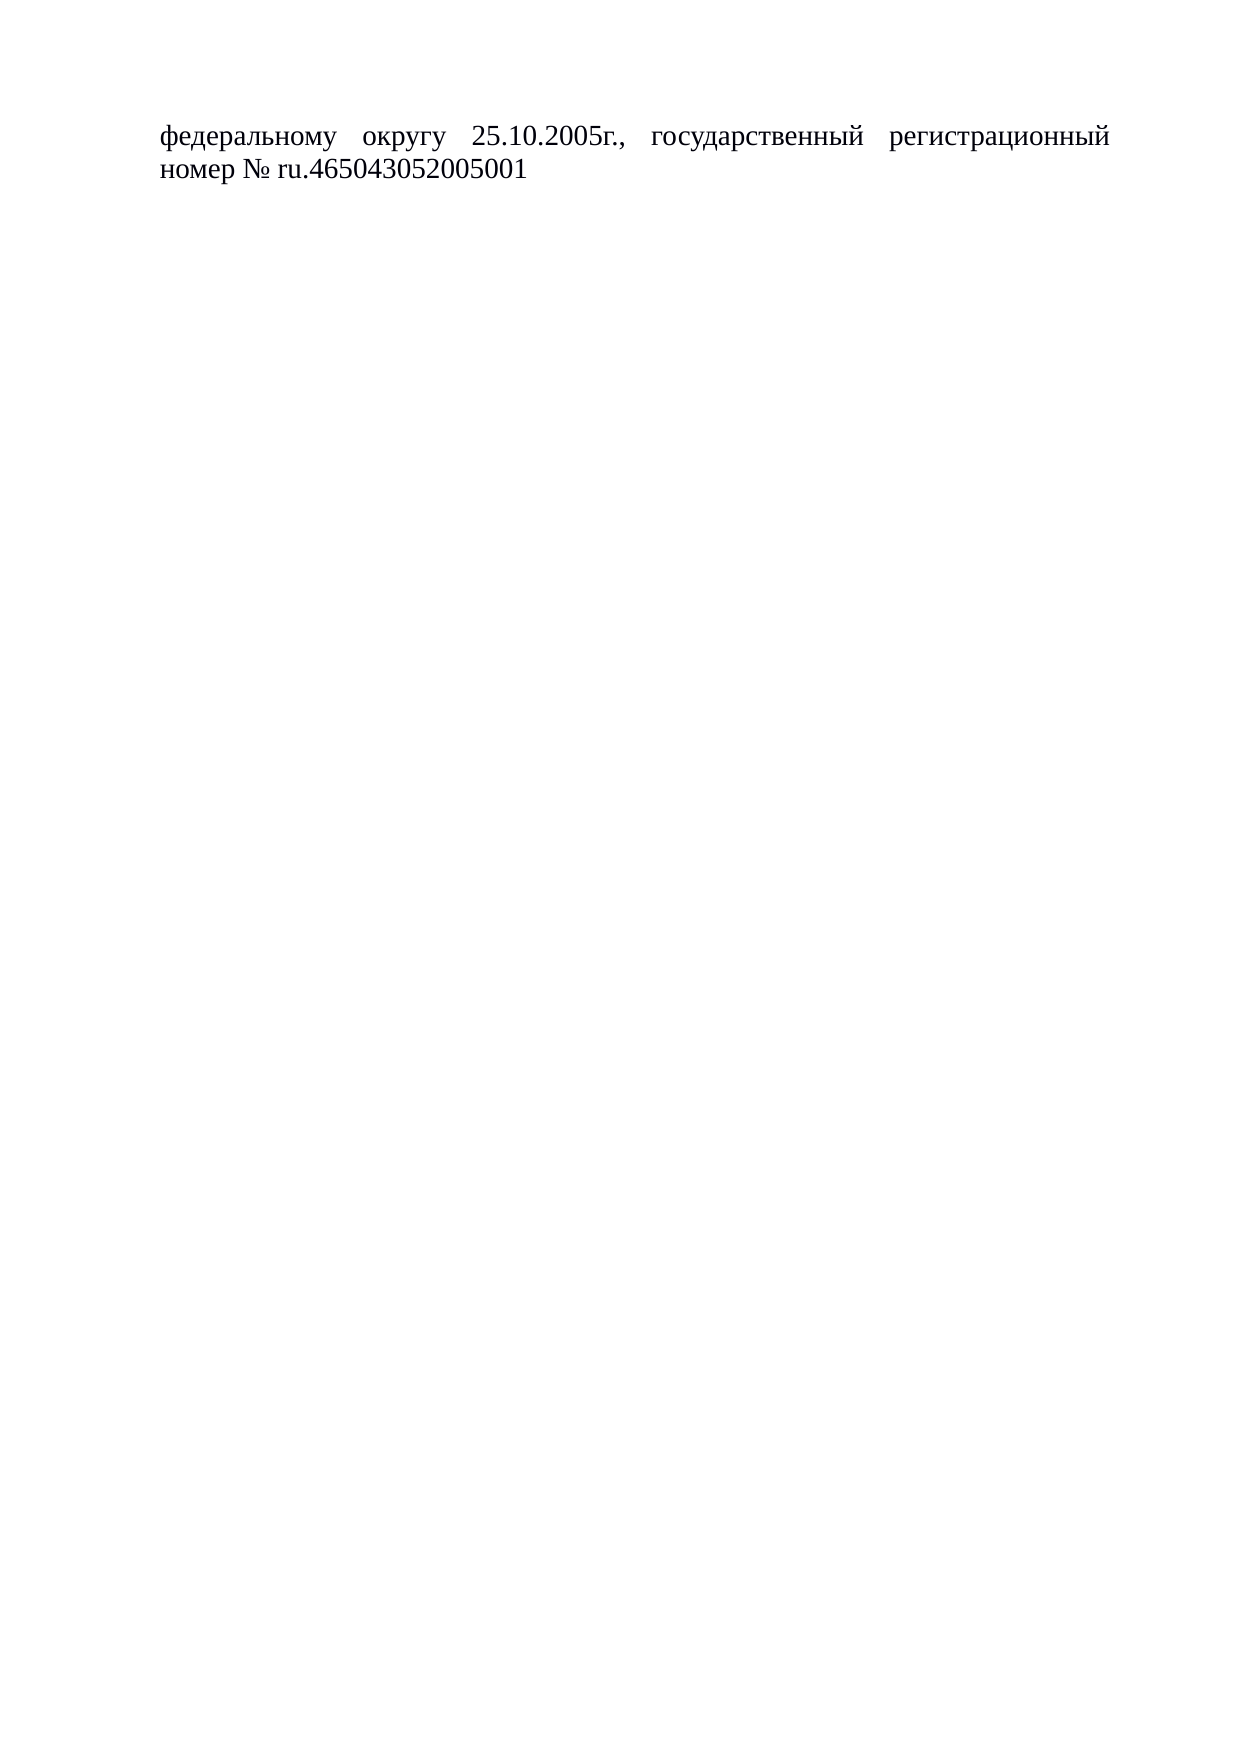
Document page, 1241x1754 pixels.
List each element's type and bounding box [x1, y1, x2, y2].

text [159, 118, 1110, 185]
